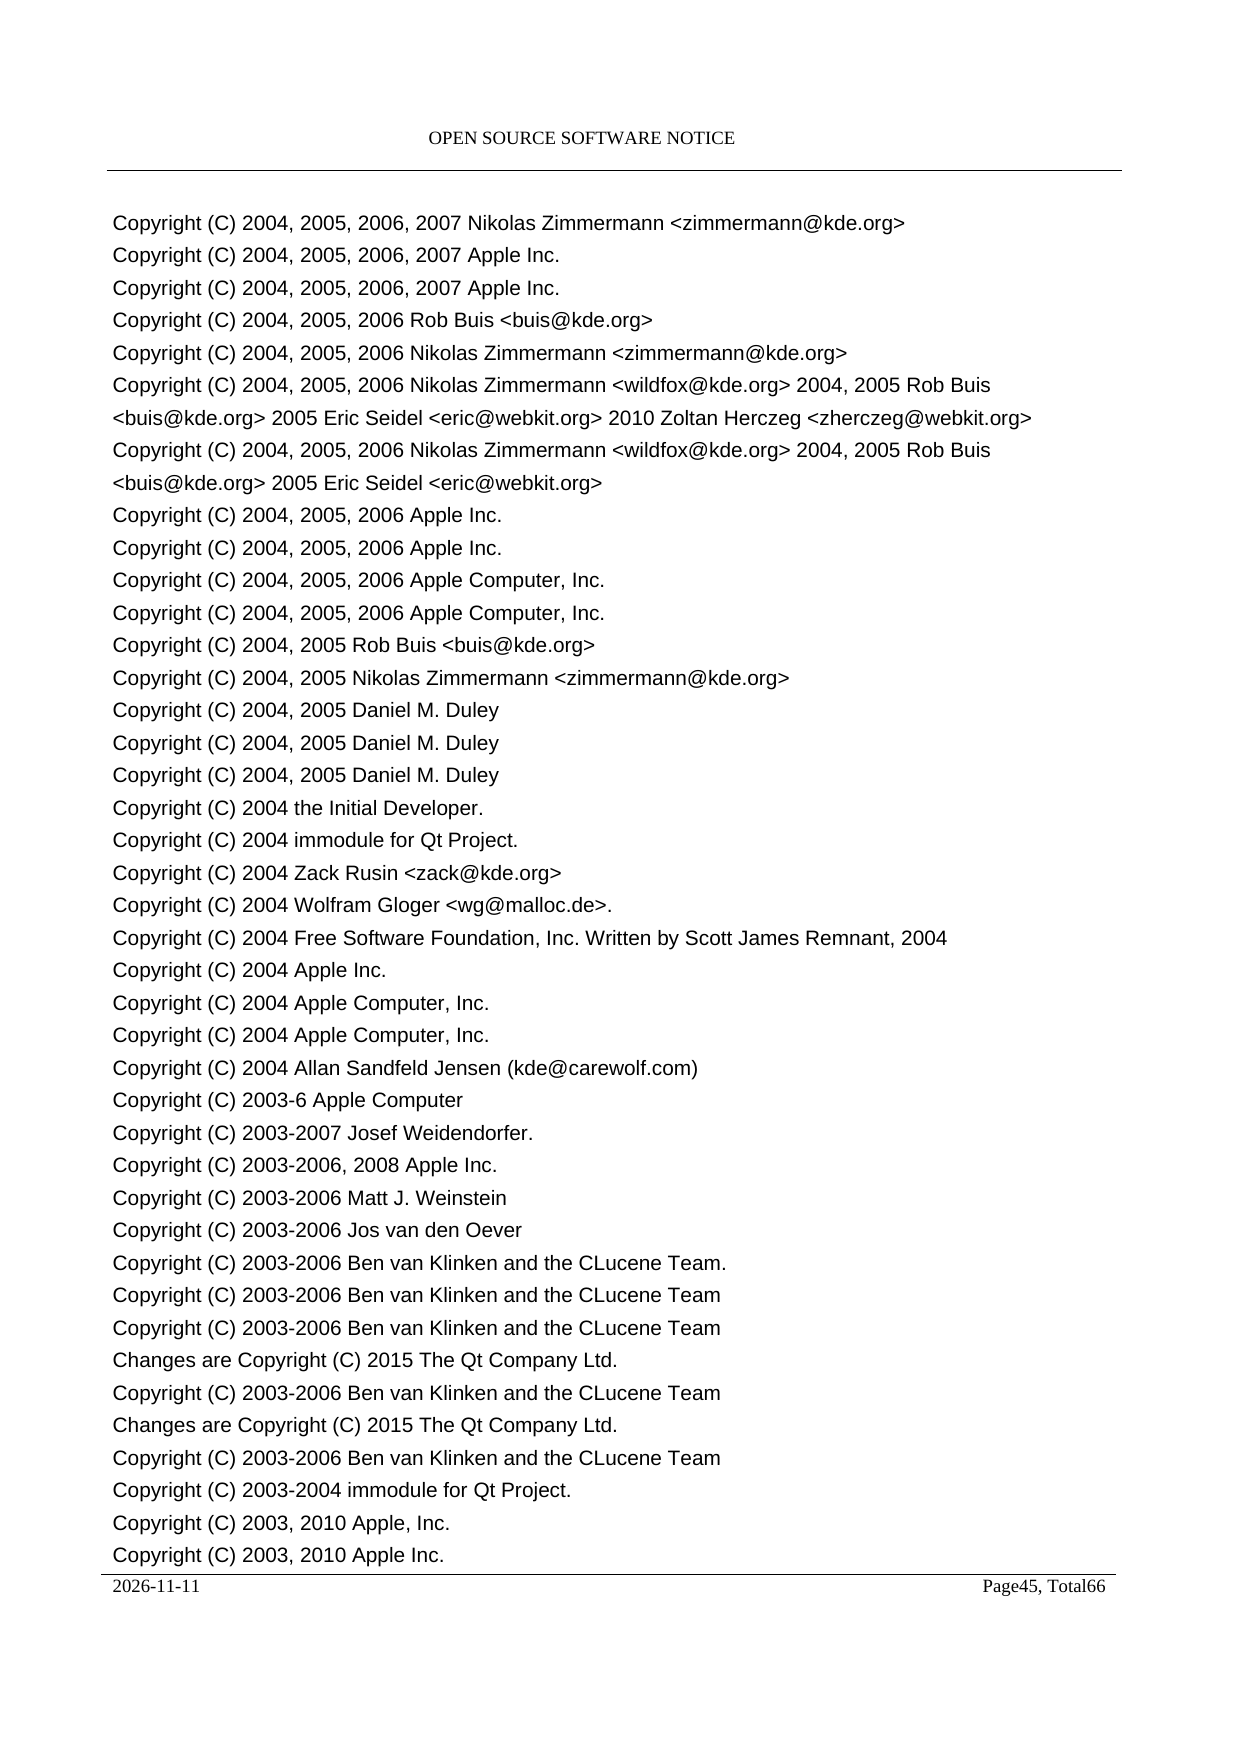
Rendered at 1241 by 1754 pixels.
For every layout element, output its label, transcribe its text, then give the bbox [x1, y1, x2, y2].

text Copyright (C) 2004, 2005, 2006 Nikolas Zimmermann <wildfox@kde.org> 2004, 2005 Rob Buis <buis@kde.org> 2005 Eric Seidel <eric@webkit.org> 2010 Zoltan Herczeg <zherczeg@webkit.org> [112, 369, 1128, 434]
text Copyright (C) 2003-2004 immodule for Qt Project. [112, 1474, 1128, 1506]
text Copyright (C) 2003-2006 Ben van Klinken and the CLucene Team [112, 1441, 1128, 1474]
text Copyright (C) 2004, 2005, 2006 Apple Inc. [112, 531, 1128, 564]
text Copyright (C) 2003-2006 Matt J. Weinstein [112, 1181, 1128, 1214]
text Copyright (C) 2004 Allan Sandfeld Jensen (kde@carewolf.com) [112, 1051, 1128, 1084]
text Copyright (C) 2004, 2005 Daniel M. Duley [112, 759, 1128, 791]
text Copyright (C) 2004, 2005, 2006 Apple Computer, Inc. [112, 596, 1128, 629]
text Copyright (C) 2003-2006 Ben van Klinken and the CLucene Team [112, 1279, 1128, 1311]
text Copyright (C) 2003-2006, 2008 Apple Inc. [112, 1149, 1128, 1181]
text Copyright (C) 2003-6 Apple Computer [112, 1084, 1128, 1116]
text Copyright (C) 2004 Apple Computer, Inc. [112, 986, 1128, 1019]
text Copyright (C) 2004, 2005, 2006 Apple Inc. [112, 499, 1128, 531]
text Copyright (C) 2003-2007 Josef Weidendorfer. [112, 1116, 1128, 1149]
text Copyright (C) 2003-2006 Ben van Klinken and the CLucene Team. [112, 1246, 1128, 1279]
text Copyright (C) 2004, 2005, 2006 Nikolas Zimmermann <wildfox@kde.org> 2004, 2005 Rob Buis <buis@kde.org> 2005 Eric Seidel <eric@webkit.org> [112, 434, 1128, 499]
text Copyright (C) 2004 Wolfram Gloger <wg@malloc.de>. [112, 889, 1128, 921]
text Copyright (C) 2004, 2005, 2006, 2007 Nikolas Zimmermann <zimmermann@kde.org> [112, 206, 1128, 239]
text Copyright (C) 2003-2006 Ben van Klinken and the CLucene Team [112, 1376, 1128, 1409]
text Copyright (C) 2004, 2005 Daniel M. Duley [112, 726, 1128, 759]
text Changes are Copyright (C) 2015 The Qt Company Ltd. [112, 1409, 1128, 1441]
text Copyright (C) 2003, 2010 Apple, Inc. [112, 1506, 1128, 1539]
text Copyright (C) 2004 the Initial Developer. [112, 791, 1128, 824]
text Copyright (C) 2004 Free Software Foundation, Inc. Written by Scott James Remnant, 2004 [112, 921, 1128, 954]
text Copyright (C) 2004, 2005, 2006 Rob Buis <buis@kde.org> [112, 304, 1128, 336]
text Copyright (C) 2003-2006 Jos van den Oever [112, 1214, 1128, 1246]
text Copyright (C) 2004, 2005 Daniel M. Duley [112, 694, 1128, 726]
text Copyright (C) 2004, 2005, 2006, 2007 Apple Inc. [112, 239, 1128, 271]
text Copyright (C) 2004, 2005, 2006, 2007 Apple Inc. [112, 271, 1128, 304]
text Copyright (C) 2004, 2005, 2006 Nikolas Zimmermann <zimmermann@kde.org> [112, 336, 1128, 369]
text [112, 1539, 1128, 1571]
text Copyright (C) 2004 Apple Inc. [112, 954, 1128, 986]
text Copyright (C) 2004 Apple Computer, Inc. [112, 1019, 1128, 1051]
text Copyright (C) 2004, 2005, 2006 Apple Computer, Inc. [112, 564, 1128, 596]
text Copyright (C) 2004, 2005 Rob Buis <buis@kde.org> [112, 629, 1128, 661]
text Copyright (C) 2004 Zack Rusin <zack@kde.org> [112, 856, 1128, 889]
text Changes are Copyright (C) 2015 The Qt Company Ltd. [112, 1344, 1128, 1376]
text Copyright (C) 2003-2006 Ben van Klinken and the CLucene Team [112, 1311, 1128, 1344]
text Copyright (C) 2004, 2005 Nikolas Zimmermann <zimmermann@kde.org> [112, 661, 1128, 694]
text Copyright (C) 2004 immodule for Qt Project. [112, 824, 1128, 856]
